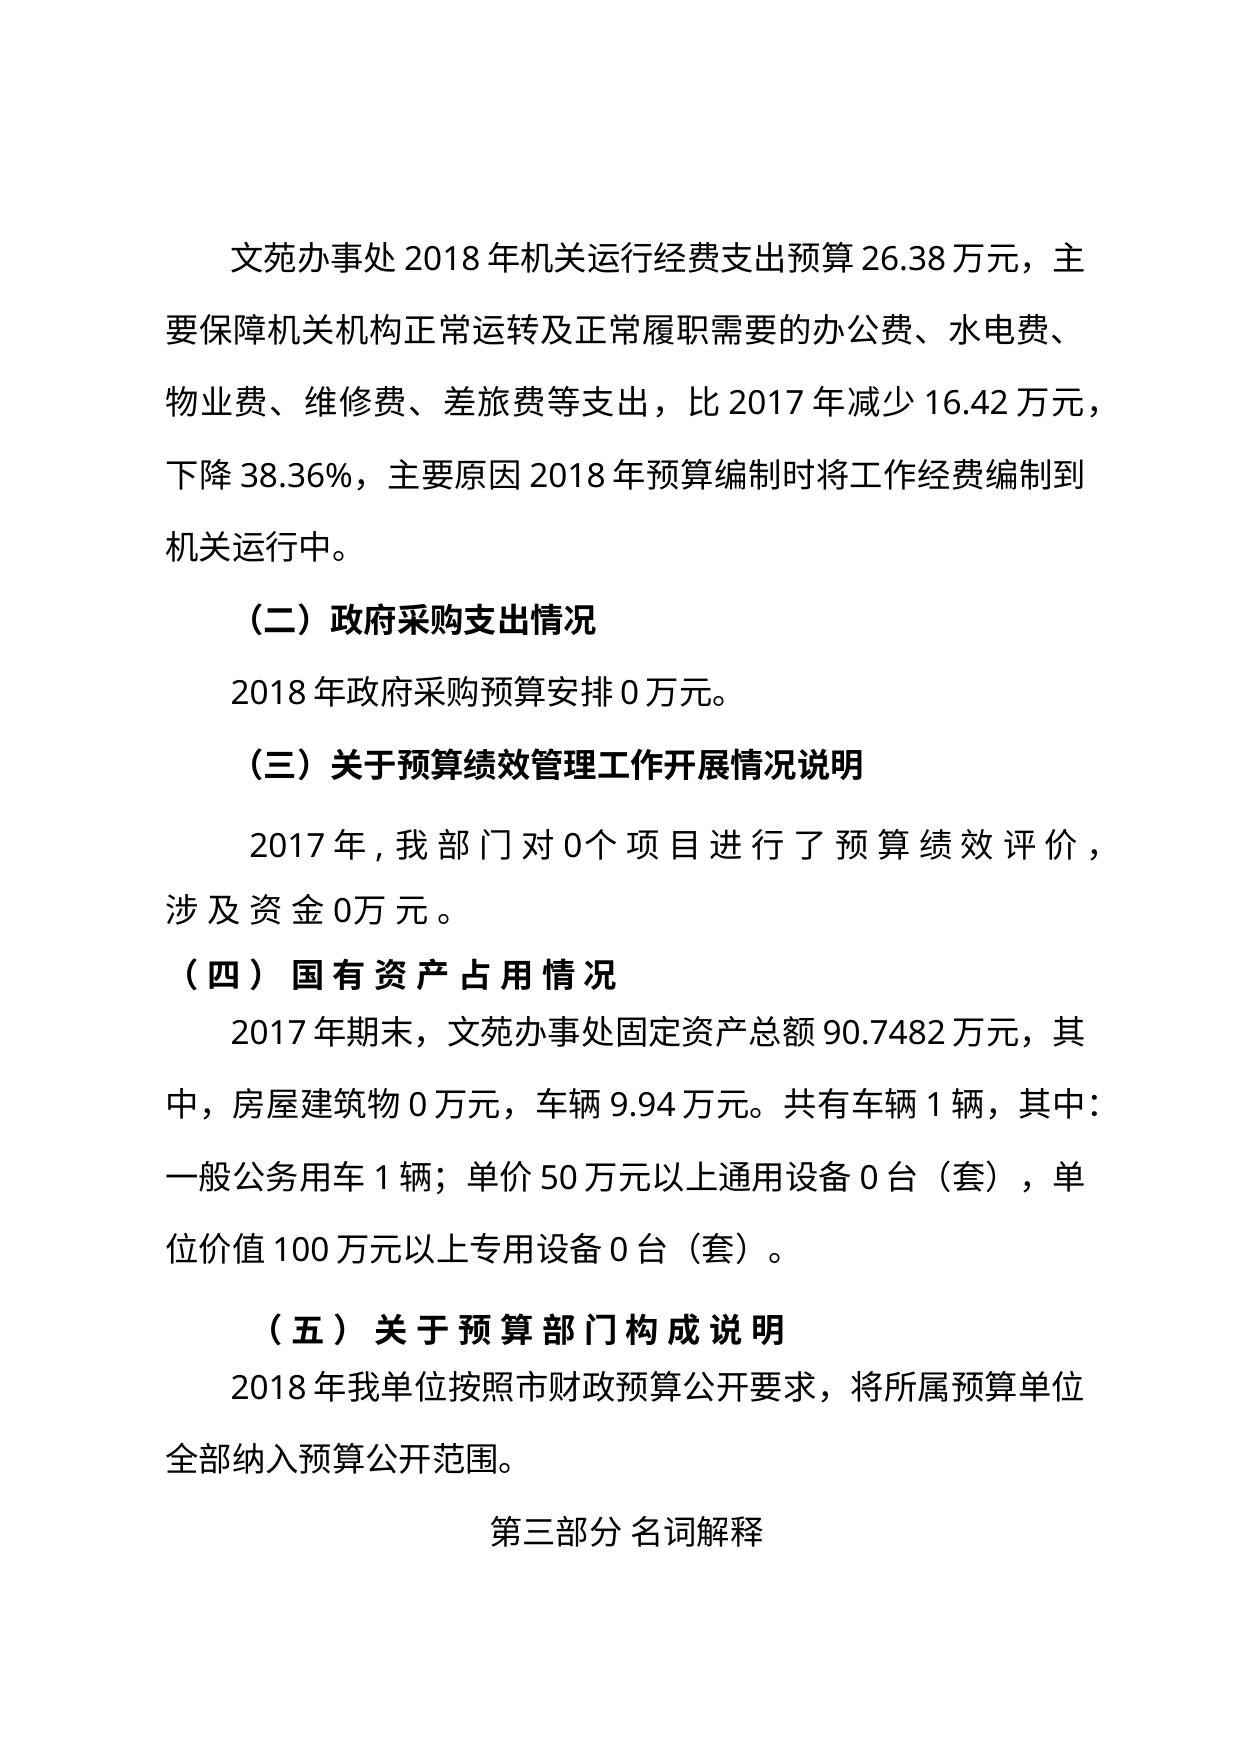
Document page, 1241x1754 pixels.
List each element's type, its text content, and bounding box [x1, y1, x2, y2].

text 第三部分 名词解释 [165, 1506, 1087, 1554]
text 2018年我单位按照市财政预算公开要求，将所属预算单位全部纳入预算公开范围。 [165, 1361, 1087, 1481]
text （三）关于预算绩效管理工作开展情况说明 [165, 738, 1087, 787]
text 文苑办事处2018年机关运行经费支出预算26.38万元，主要保障机关机构正常运转及正常履职需要的办公费、水电费、物业费、维修费、差旅费等支出，比2017年减少16.42万元，下降38.36%，主要原因2018年预算编制时将工作经费编制到机关运行中。 [165, 231, 1087, 569]
text （二）政府采购支出情况 [165, 593, 1087, 642]
text 2017年期末，文苑办事处固定资产总额90.7482万元，其中，房屋建筑物0万元，车辆9.94万元。共有车辆1辆，其中：一般公务用车1辆；单价50万元以上通用设备0台（套），单位价值100万元以上专用设备0台（套）。 [165, 1006, 1087, 1272]
list （四）国有资产占用情况 [165, 941, 1087, 1006]
text 2018年政府采购预算安排0万元。 [165, 666, 1087, 714]
text （五）关于预算部门构成说明 [165, 1296, 1087, 1361]
list 2017年,我部门对0个项目进行了预算绩效评价，涉及资金0万元。 [165, 811, 1087, 941]
